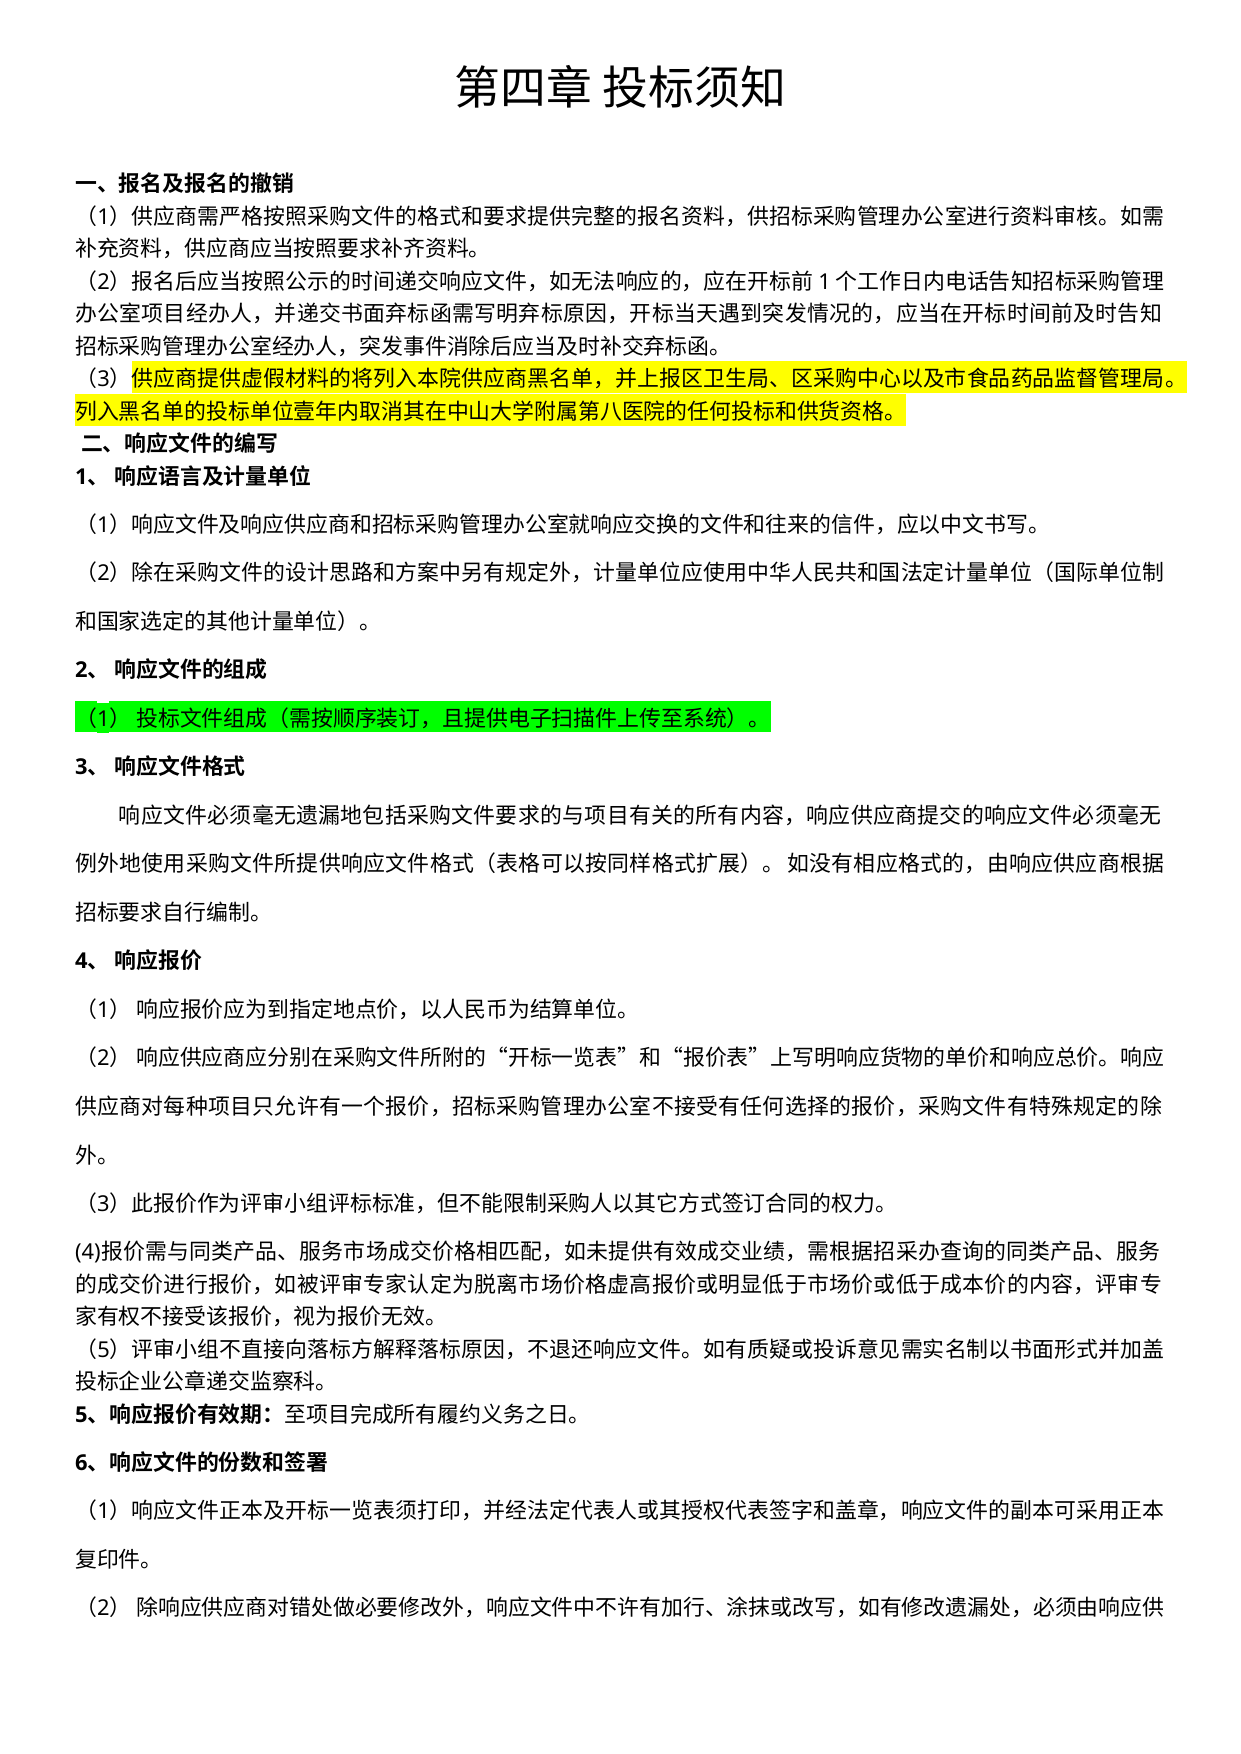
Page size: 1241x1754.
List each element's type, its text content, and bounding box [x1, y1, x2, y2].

text （5）评审小组不直接向落标方解释落标原因，不退还响应文件。如有质疑或投诉意见需实名制以书面形式并加盖投标企业公章递交监察科。 [75, 1331, 1165, 1396]
text （1） 投标文件组成（需按顺序装订，且提供电子扫描件上传至系统）。 [109, 701, 1165, 733]
text 6、响应文件的份数和签署 [75, 1445, 1165, 1477]
text 5、响应报价有效期：至项目完成所有履约义务之日。 [75, 1396, 1165, 1429]
text （1）响应文件正本及开标一览表须打印，并经法定代表人或其授权代表签字和盖章，响应文件的副本可采用正本复印件。 [75, 1493, 1165, 1574]
text （1） 响应报价应为到指定地点价，以人民币为结算单位。 [75, 991, 1165, 1024]
text （2） 响应供应商应分别在采购文件所附的“开标一览表”和“报价表”上写明响应货物的单价和响应总价。响应供应商对每种项目只允许有一个报价，招标采购管理办公室不接受有任何选择的报价，采购文件有特殊规定的除外。 [75, 1040, 1165, 1170]
text 2、 响应文件的组成 [75, 652, 1165, 685]
text 第四章 投标须知 [75, 36, 1165, 133]
text （2）除在采购文件的设计思路和方案中另有规定外，计量单位应使用中华人民共和国法定计量单位（国际单位制和国家选定的其他计量单位）。 [75, 555, 1165, 636]
text （2）报名后应当按照公示的时间递交响应文件，如无法响应的，应在开标前1个工作日内电话告知招标采购管理办公室项目经办人，并递交书面弃标函需写明弃标原因，开标当天遇到突发情况的，应当在开标时间前及时告知招标采购管理办公室经办人，突发事件消除后应当及时补交弃标函。 [75, 263, 1165, 361]
text 一、报名及报名的撤销 [75, 166, 1165, 198]
text 4、 响应报价 [75, 943, 1165, 976]
text 1、 响应语言及计量单位 [75, 458, 1165, 491]
text （3）供应商提供虚假材料的将列入本院供应商黑名单，并上报区卫生局、区采购中心以及市食品药品监督管理局。列入黑名单的投标单位壹年内取消其在中山大学附属第八医院的任何投标和供货资格。 [75, 361, 1165, 426]
text 二、响应文件的编写 [75, 426, 1165, 458]
text 3、 响应文件格式 [75, 749, 1165, 781]
text (4)报价需与同类产品、服务市场成交价格相匹配，如未提供有效成交业绩，需根据招采办查询的同类产品、服务的成交价进行报价，如被评审专家认定为脱离市场价格虚高报价或明显低于市场价或低于成本价的内容，评审专家有权不接受该报价，视为报价无效。 [75, 1234, 1165, 1331]
text （1）供应商需严格按照采购文件的格式和要求提供完整的报名资料，供招标采购管理办公室进行资料审核。如需补充资料，供应商应当按照要求补齐资料。 [75, 198, 1165, 263]
text （1）响应文件及响应供应商和招标采购管理办公室就响应交换的文件和往来的信件，应以中文书写。 [75, 507, 1165, 539]
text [75, 1590, 1165, 1623]
text （3）此报价作为评审小组评标标准，但不能限制采购人以其它方式签订合同的权力。 [75, 1186, 1165, 1218]
text 响应文件必须毫无遗漏地包括采购文件要求的与项目有关的所有内容，响应供应商提交的响应文件必须毫无例外地使用采购文件所提供响应文件格式（表格可以按同样格式扩展）。如没有相应格式的，由响应供应商根据招标要求自行编制。 [75, 797, 1165, 927]
